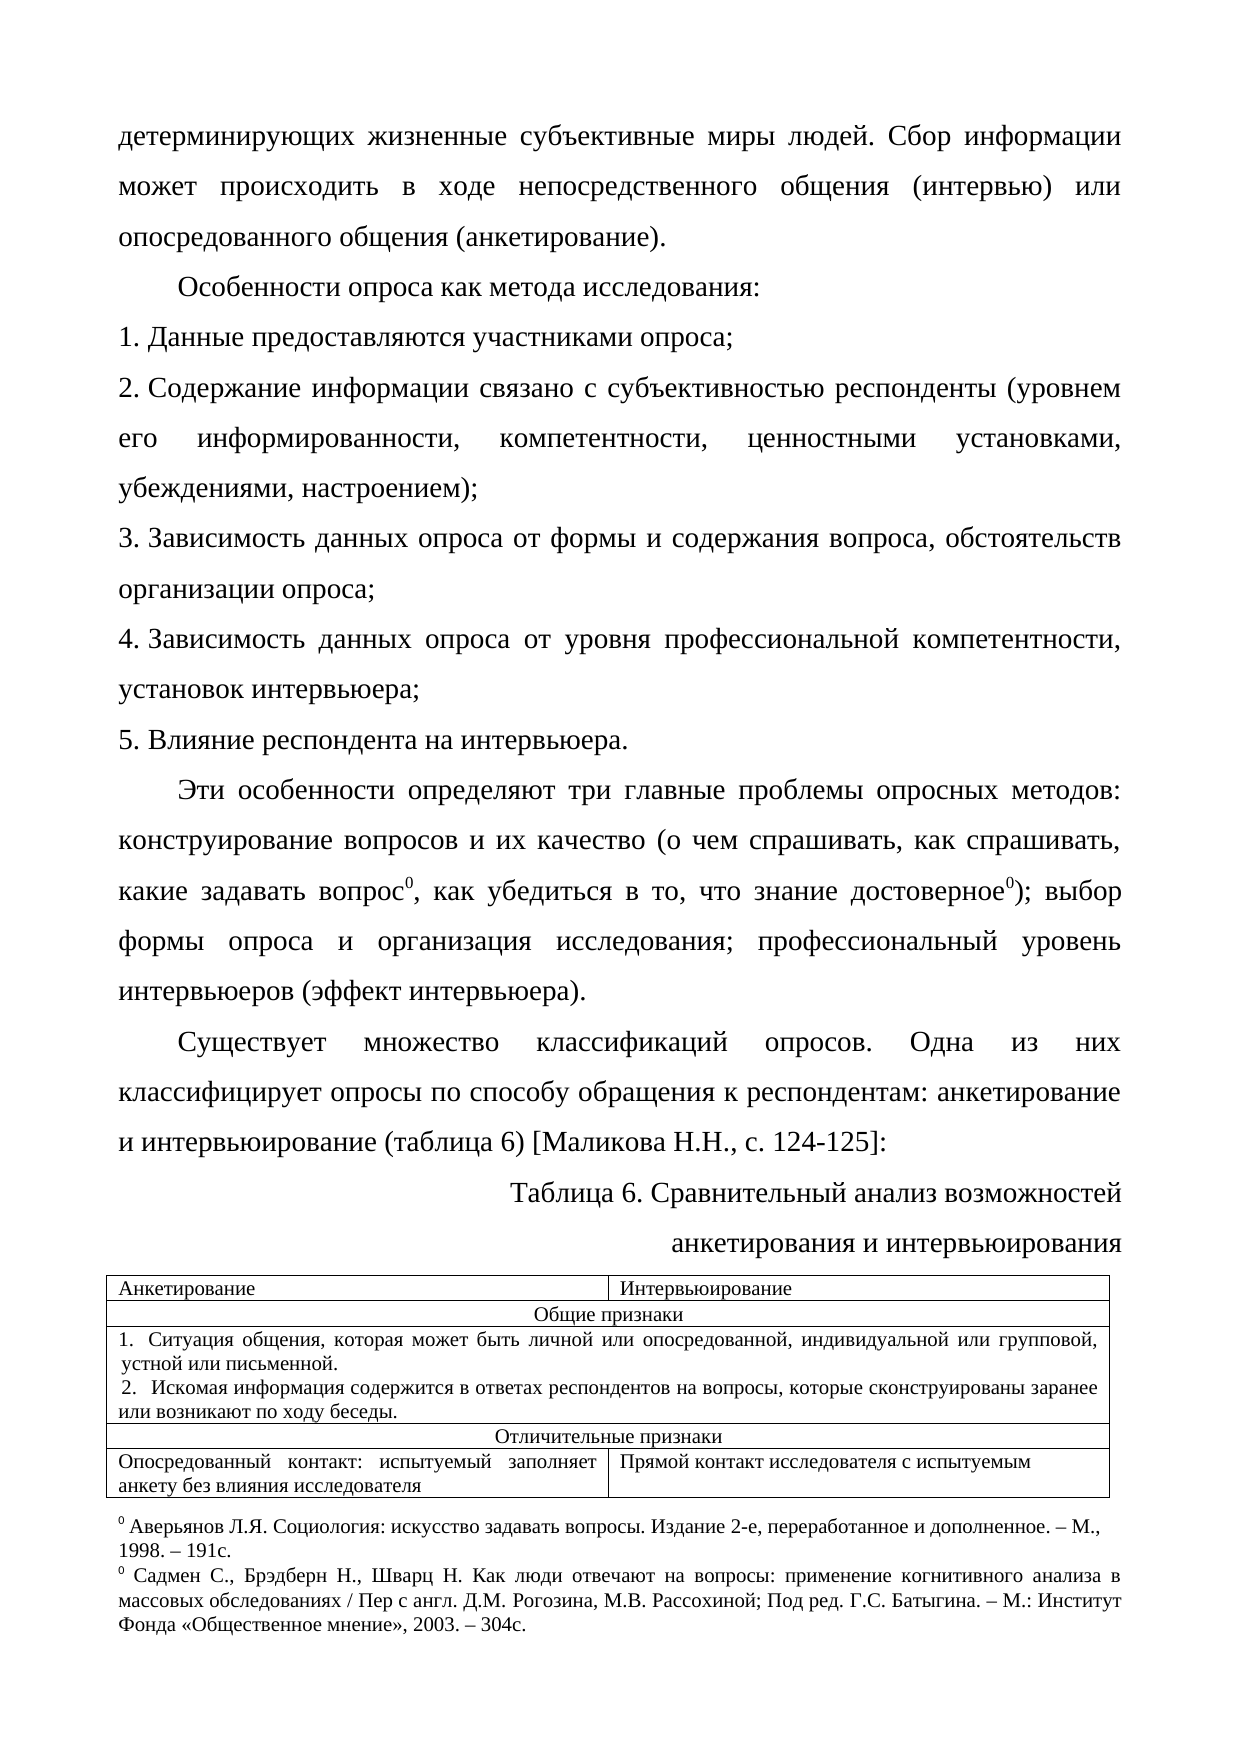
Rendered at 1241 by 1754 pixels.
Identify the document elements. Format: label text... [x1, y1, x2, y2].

table_cell Отличительные признаки [107, 1424, 1109, 1448]
list Данные предоставляются участниками опроса; [118, 319, 1122, 353]
text Особенности опроса как метода исследования: [118, 269, 1122, 303]
table_cell Общие признаки [107, 1301, 1109, 1326]
text Эти особенности определяют три главные проблемы опросных методов: конструирование вопросов и их качество (о чем спрашивать, как спрашивать, какие задавать вопрос, как убедиться в то, что знание достоверное); выбор формы опроса и организация исследования; профессиональный уровень интервьюеров (эффект интервьюера). [118, 772, 1122, 1007]
list Зависимость данных опроса от уровня профессиональной компетентности, установок интервьюера; [118, 621, 1122, 705]
table_cell Прямой контакт исследователя с испытуемым [609, 1449, 1109, 1497]
text Таблица 6. Сравнительный анализ возможностей [118, 1175, 1122, 1208]
table_cell Ситуация общения, которая может быть личной или опосредованной, индивидуальной или групповой, устной или письменной. Искомая информация содержится в ответах респондентов на вопросы, которые сконструированы заранее или возникают по ходу беседы. [107, 1327, 1109, 1423]
text анкетирования и интервьюирования [118, 1225, 1122, 1258]
table_cell Опосредованный контакт: испытуемый заполняет анкету без влияния исследователя [107, 1449, 608, 1497]
list Влияние респондента на интервьюера. [118, 722, 1122, 755]
list Зависимость данных опроса от формы и содержания вопроса, обстоятельств организации опроса; [118, 521, 1122, 604]
text Существует множество классификаций опросов. Одна из них классифицирует опросы по способу обращения к респондентам: анкетирование и интервьюирование (таблица 6) [Маликова Н.Н., с. 124-125]: [118, 1024, 1122, 1158]
list Содержание информации связано с субъективностью респонденты (уровнем его информированности, компетентности, ценностными установками, убеждениями, настроением); [118, 370, 1122, 504]
table_header Интервьюирование [609, 1276, 1109, 1300]
table_header Анкетирование [107, 1276, 608, 1300]
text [118, 118, 1122, 252]
